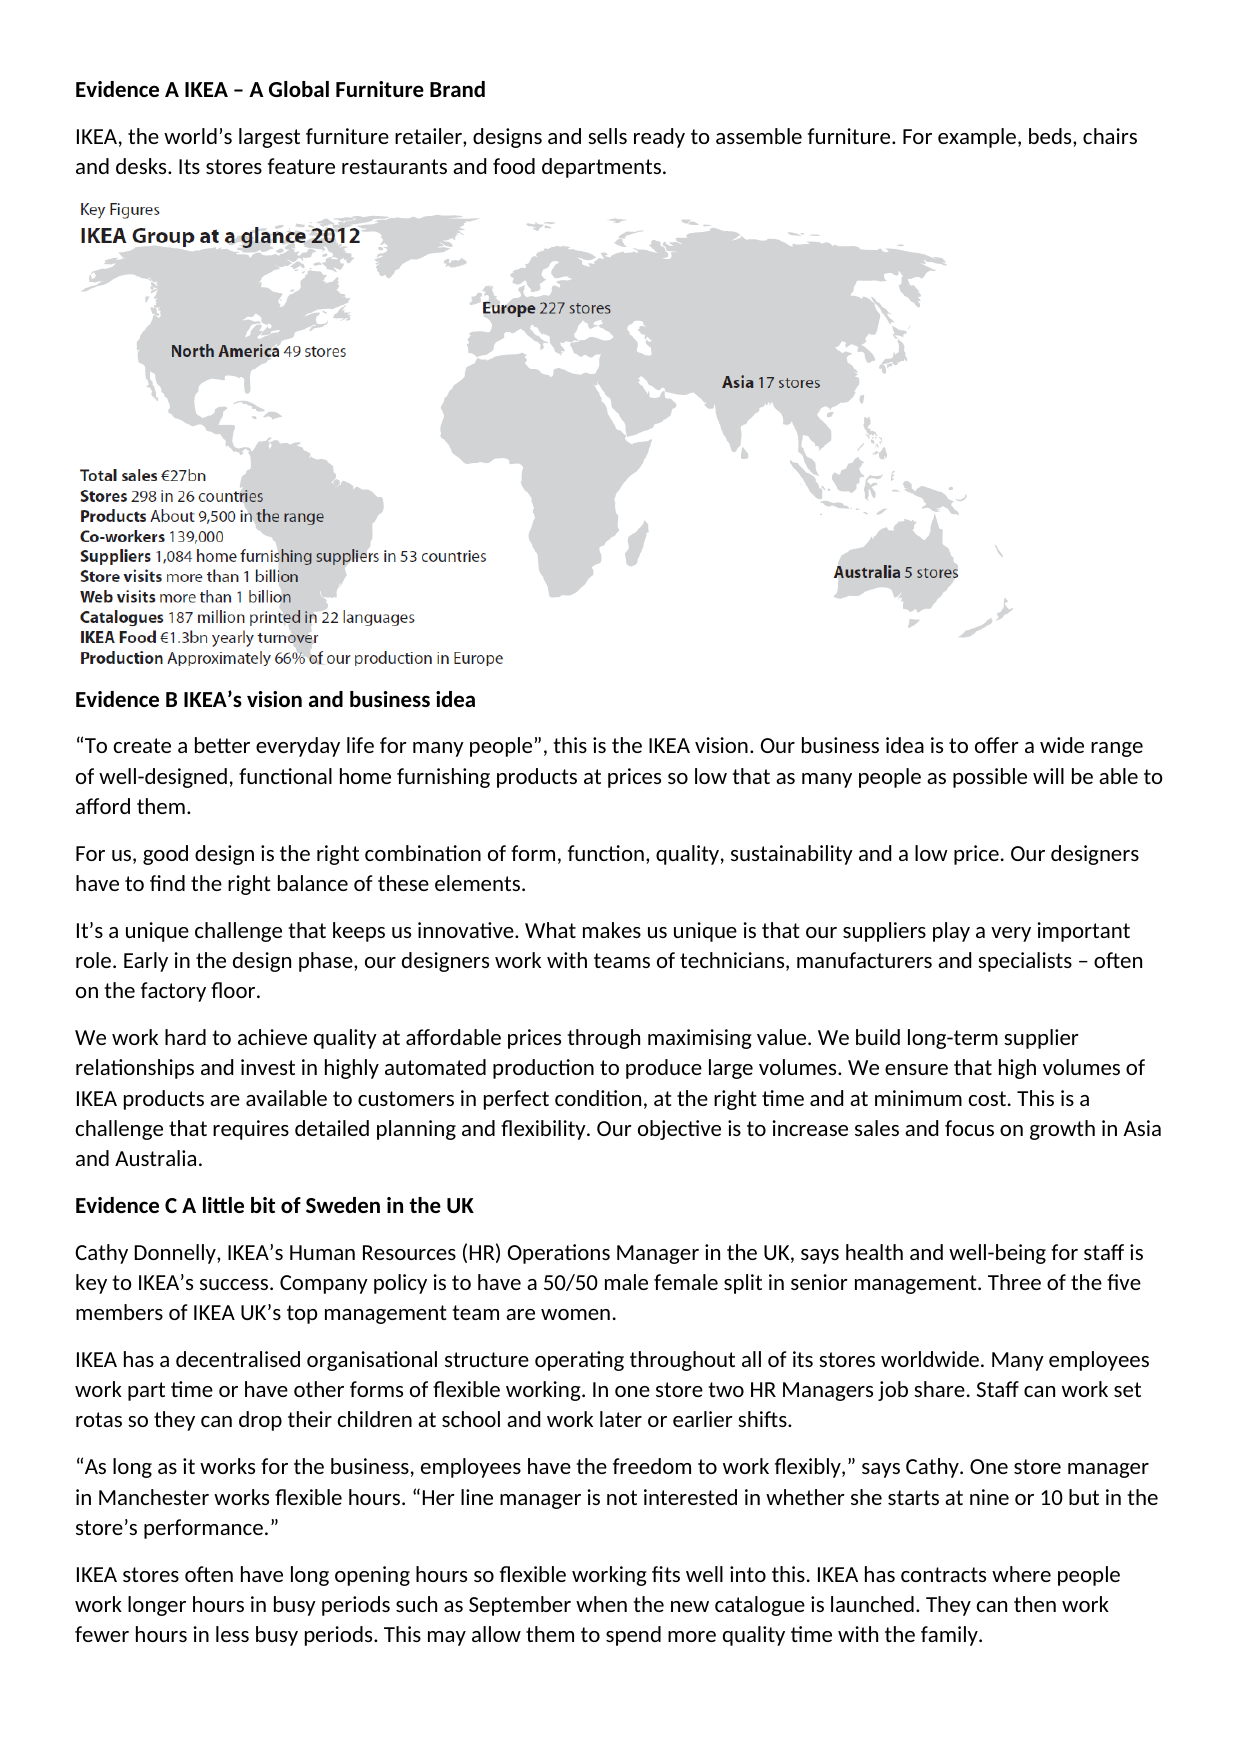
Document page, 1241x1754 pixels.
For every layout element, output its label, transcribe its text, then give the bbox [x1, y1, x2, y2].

text Evidence A IKEA – A Global Furniture Brand [75, 75, 1165, 103]
text Evidence C A little bit of Sweden in the UK [75, 1191, 1165, 1219]
text “As long as it works for the business, employees have the freedom to work flexibly,” says Cathy. One store manager in Manchester works flexible hours. “Her line manager is not interested in whether she starts at nine or 10 but in the store’s performance.” [75, 1452, 1165, 1541]
text IKEA stores often have long opening hours so flexible working fits well into this. IKEA has contracts where people work longer hours in busy periods such as September when the new catalogue is launched. They can then work fewer hours in less busy periods. This may allow them to spend more quality time with the family. [75, 1560, 1165, 1648]
text IKEA, the world’s largest furniture retailer, designs and sells ready to assemble furniture. For example, beds, chairs and desks. Its stores feature restaurants and food departments. [75, 122, 1165, 180]
text “To create a better everyday life for many people”, this is the IKEA vision. Our business idea is to offer a wide range of well-designed, functional home furnishing products at prices so low that as many people as possible will be able to afford them. [75, 732, 1165, 820]
text We work hard to achieve quality at affordable prices through maximising value. We build long-term supplier relationships and invest in highly automated production to produce large volumes. We ensure that high volumes of IKEA products are available to customers in perfect condition, at the right time and at minimum cost. This is a challenge that requires detailed planning and flexibility. Our objective is to increase sales and focus on growth in Asia and Australia. [75, 1023, 1165, 1172]
picture [75, 198, 1016, 666]
text Cathy Donnelly, IKEA’s Human Resources (HR) Operations Manager in the UK, says health and well-being for staff is key to IKEA’s success. Company policy is to have a 50/50 male female split in senior management. Three of the five members of IKEA UK’s top management team are women. [75, 1238, 1165, 1326]
text Evidence B IKEA’s vision and business idea [75, 685, 1165, 713]
text For us, good design is the right combination of form, function, quality, sustainability and a low price. Our designers have to find the right balance of these elements. [75, 839, 1165, 897]
text IKEA has a decentralised organisational structure operating throughout all of its stores worldwide. Many employees work part time or have other forms of flexible working. In one store two HR Managers job share. Staff can work set rotas so they can drop their children at school and work later or earlier shifts. [75, 1345, 1165, 1433]
text It’s a unique challenge that keeps us innovative. What makes us unique is that our suppliers play a very important role. Early in the design phase, our designers work with teams of technicians, manufacturers and specialists – often on the factory floor. [75, 916, 1165, 1004]
